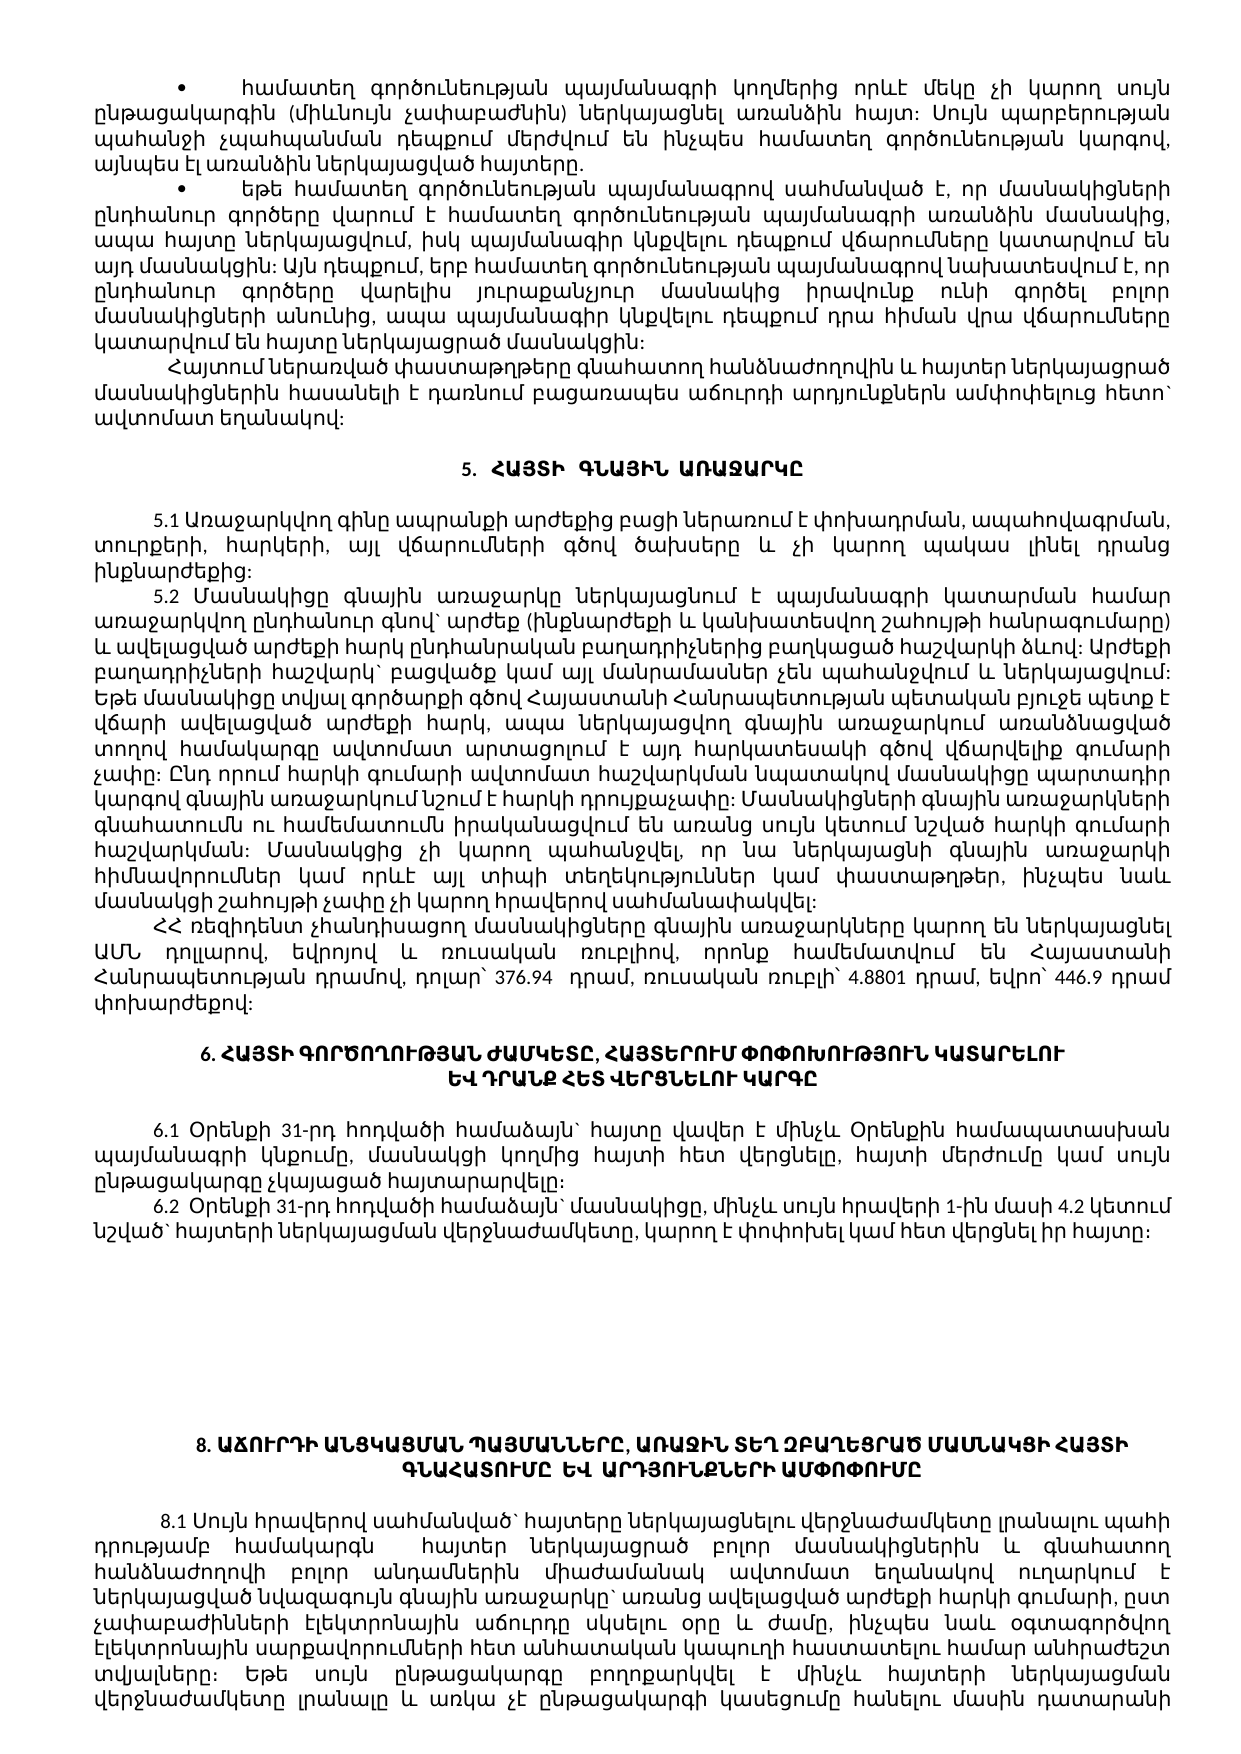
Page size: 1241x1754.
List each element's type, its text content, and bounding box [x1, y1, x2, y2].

text 5.1 Առաջարկվող գինը ապրանքի արժեքից բացի ներառում է փոխադրման, ապահովագրման, տուրքերի, հարկերի, այլ վճարումների գծով ծախսերը և չի կարող պակաս լինել դրանց ինքնարժեքից: [94, 507, 1171, 583]
text ԵՎ ԴՐԱՆՔ ՀԵՏ ՎԵՐՑՆԵԼՈՒ ԿԱՐԳԸ [94, 1066, 1171, 1092]
text 5.2 Մասնակիցը գնային առաջարկը ներկայացնում է պայմանագրի կատարման համար առաջարկվող ընդհանուր գնով` արժեք (ինքնարժեքի և կանխատեսվող շահույթի հանրագումարը) և ավելացված արժեքի հարկ ընդհանրական բաղադրիչներից բաղկացած հաշվարկի ձևով: Արժեքի բաղադրիչների հաշվարկ` բացվածք կամ այլ մանրամասներ չեն պահանջվում և ներկայացվում: Եթե մասնակիցը տվյալ գործարքի գծով Հայաստանի Հանրապետության պետական բյուջե պետք է վճարի ավելացված արժեքի հարկ, ապա ներկայացվող գնային առաջարկում առանձնացված տողով համակարգը ավտոմատ արտացոլում է այդ հարկատեսակի գծով վճարվելիք գումարի չափը: Ընդ որում հարկի գումարի ավտոմատ հաշվարկման նպատակով մասնակիցը պարտադիր կարգով գնային առաջարկում նշում է հարկի դրույքաչափը: Մասնակիցների գնային առաջարկների գնահատումն ու համեմատումն իրականացվում են առանց սույն կետում նշված հարկի գումարի հաշվարկման: Մասնակցից չի կարող պահանջվել, որ նա ներկայացնի գնային առաջարկի հիմնավորումներ կամ որևէ այլ տիպի տեղեկություններ կամ փաստաթղթեր, ինչպես նաև մասնակցի շահույթի չափը չի կարող հրավերով սահմանափակվել: [94, 583, 1171, 914]
text ՀՀ ռեզիդենտ չհանդիսացող մասնակիցները գնային առաջարկները կարող են ներկայացնել ԱՄՆ դոլլարով, եվրոյով և ռուսական ռուբլիով, որոնք համեմատվում են Հայաստանի Հանրապետության դրամով, դոլար՝ 376.94 դրամ, ռուսական ռուբլի՝ 4.8801 դրամ, եվրո՝ 446.9 դրամ փոխարժեքով: [94, 914, 1171, 1015]
list եթե համատեղ գործունեության պայմանագրով սահմանված է, որ մասնակիցների ընդհանուր գործերը վարում է համատեղ գործունեության պայմանագրի առանձին մասնակից, ապա հայտը ներկայացվում, իսկ պայմանագիր կնքվելու դեպքում վճարումները կատարվում են այդ մասնակցին: Այն դեպքում, երբ համատեղ գործունեության պայմանագրով նախատեսվում է, որ ընդհանուր գործերը վարելիս յուրաքանչյուր մասնակից իրավունք ունի գործել բոլոր մասնակիցների անունից, ապա պայմանագիր կնքվելու դեպքում դրա հիման վրա վճարումները կատարվում են հայտը ներկայացրած մասնակցին: [94, 177, 1171, 354]
text 6. ՀԱՅՏԻ ԳՈՐԾՈՂՈՒԹՅԱՆ ԺԱՄԿԵՏԸ, ՀԱՅՏԵՐՈՒՄ ՓՈՓՈԽՈՒԹՅՈՒՆ ԿԱՏԱՐԵԼՈՒ [94, 1041, 1171, 1066]
text 8. ԱՃՈՒՐԴԻ ԱՆՑԿԱՑՄԱՆ ՊԱՅՄԱՆՆԵՐԸ, ԱՌԱՋԻՆ ՏԵՂ ԶԲԱՂԵՑՐԱԾ ՄԱՍՆԱԿՑԻ ՀԱՅՏԻ [94, 1432, 1171, 1457]
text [94, 1508, 1171, 1712]
text ԳՆԱՀԱՏՈՒՄԸ ԵՎ ԱՐԴՅՈՒՆՔՆԵՐԻ ԱՄՓՈՓՈՒՄԸ [94, 1457, 1171, 1483]
list համատեղ գործունեության պայմանագրի կողմերից որևէ մեկը չի կարող սույն ընթացակարգին (միևնույն չափաբաժնին) ներկայացնել առանձին հայտ: Սույն պարբերության պահանջի չպահպանման դեպքում մերժվում են ինչպես համատեղ գործունեության կարգով, այնպես էլ առանձին ներկայացված հայտերը. [94, 75, 1171, 177]
text 6.1 Օրենքի 31-րդ հոդվածի համաձայն` հայտը վավեր է մինչև Օրենքին համապատասխան պայմանագրի կնքումը, մասնակցի կողմից հայտի հետ վերցնելը, հայտի մերժումը կամ սույն ընթացակարգը չկայացած հայտարարվելը։ [94, 1117, 1171, 1193]
text Հայտում ներառված փաստաթղթերը գնահատող հանձնաժողովին և հայտեր ներկայացրած մասնակիցներին հասանելի է դառնում բացառապես աճուրդի արդյունքներն ամփոփելուց հետո` ավտոմատ եղանակով: [94, 354, 1171, 431]
text 5. ՀԱՅՏԻ ԳՆԱՅԻՆ ԱՌԱՋԱՐԿԸ [94, 456, 1171, 482]
text 6.2 Օրենքի 31-րդ հոդվածի համաձայն` մասնակիցը, մինչև սույն հրավերի 1-ին մասի 4.2 կետում նշված` հայտերի ներկայացման վերջնաժամկետը, կարող է փոփոխել կամ հետ վերցնել իր հայտը։ [94, 1193, 1171, 1244]
